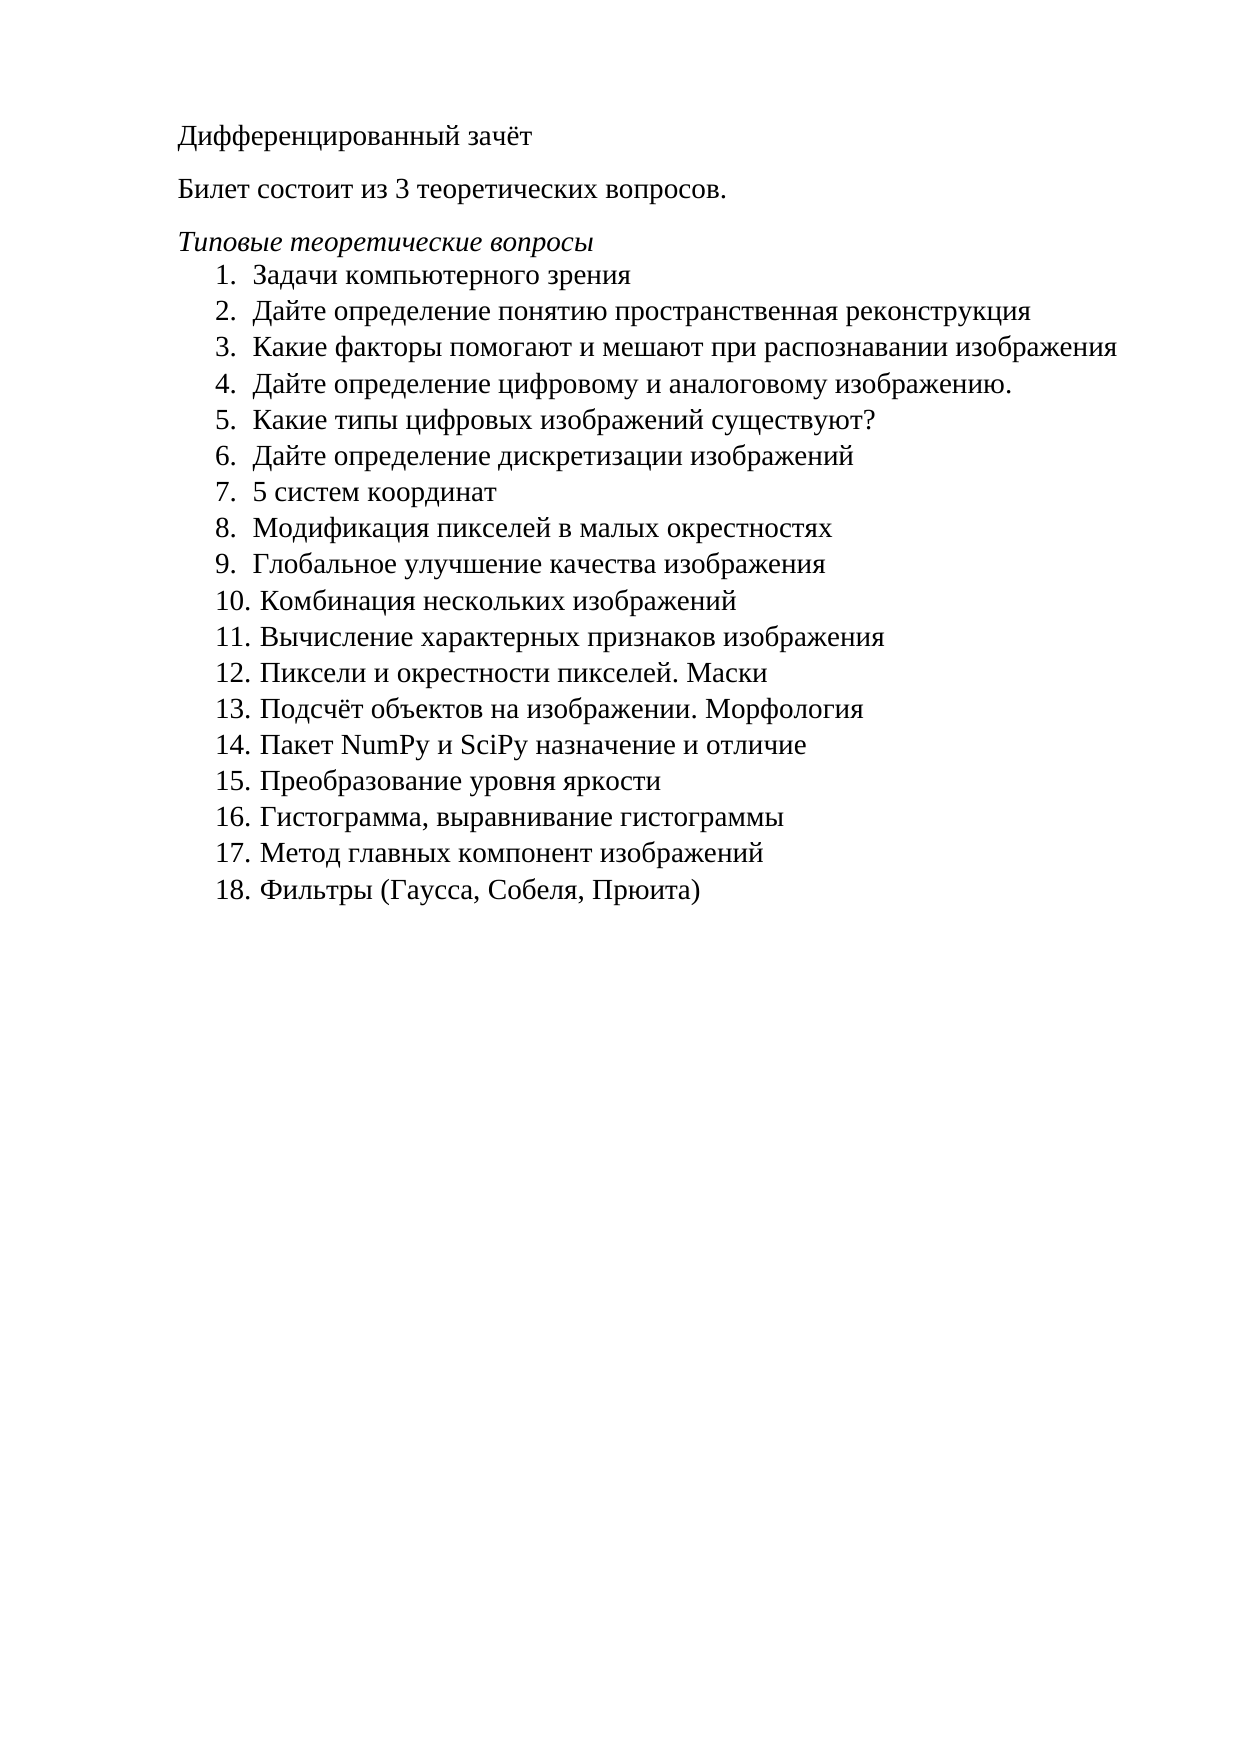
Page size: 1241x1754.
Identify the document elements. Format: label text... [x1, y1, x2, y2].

list Глобальное улучшение качества изображения [215, 546, 1152, 580]
list Дайте определение дискретизации изображений [215, 438, 1152, 472]
list Дайте определение понятию пространственная реконструкция [215, 293, 1152, 327]
list Метод главных компонент изображений [215, 836, 1152, 869]
list Пакет NumPy и SciPy назначение и отличие [215, 727, 1152, 761]
list Модификация пикселей в малых окрестностях [215, 510, 1152, 544]
list Комбинация нескольких изображений [215, 583, 1152, 616]
list 5 систем координат [215, 474, 1152, 508]
text Типовые теоретические вопросы [177, 224, 1152, 257]
list Гистограмма, выравнивание гистограммы [215, 799, 1152, 833]
list Пиксели и окрестности пикселей. Маски [215, 655, 1152, 688]
list Вычисление характерных признаков изображения [215, 619, 1152, 652]
text Билет состоит из 3 теоретических вопросов. [177, 171, 1152, 204]
list Задачи компьютерного зрения [215, 257, 1152, 291]
list Какие факторы помогают и мешают при распознавании изображения [215, 329, 1152, 363]
list Дайте определение цифровому и аналоговому изображению. [215, 366, 1152, 399]
list Какие типы цифровых изображений существуют? [215, 402, 1152, 435]
text Дифференцированный зачёт [177, 118, 1152, 152]
list Подсчёт объектов на изображении. Морфология [215, 691, 1152, 724]
list Преобразование уровня яркости [215, 763, 1152, 797]
list Фильтры (Гаусса, Собеля, Прюита) [215, 872, 1152, 905]
